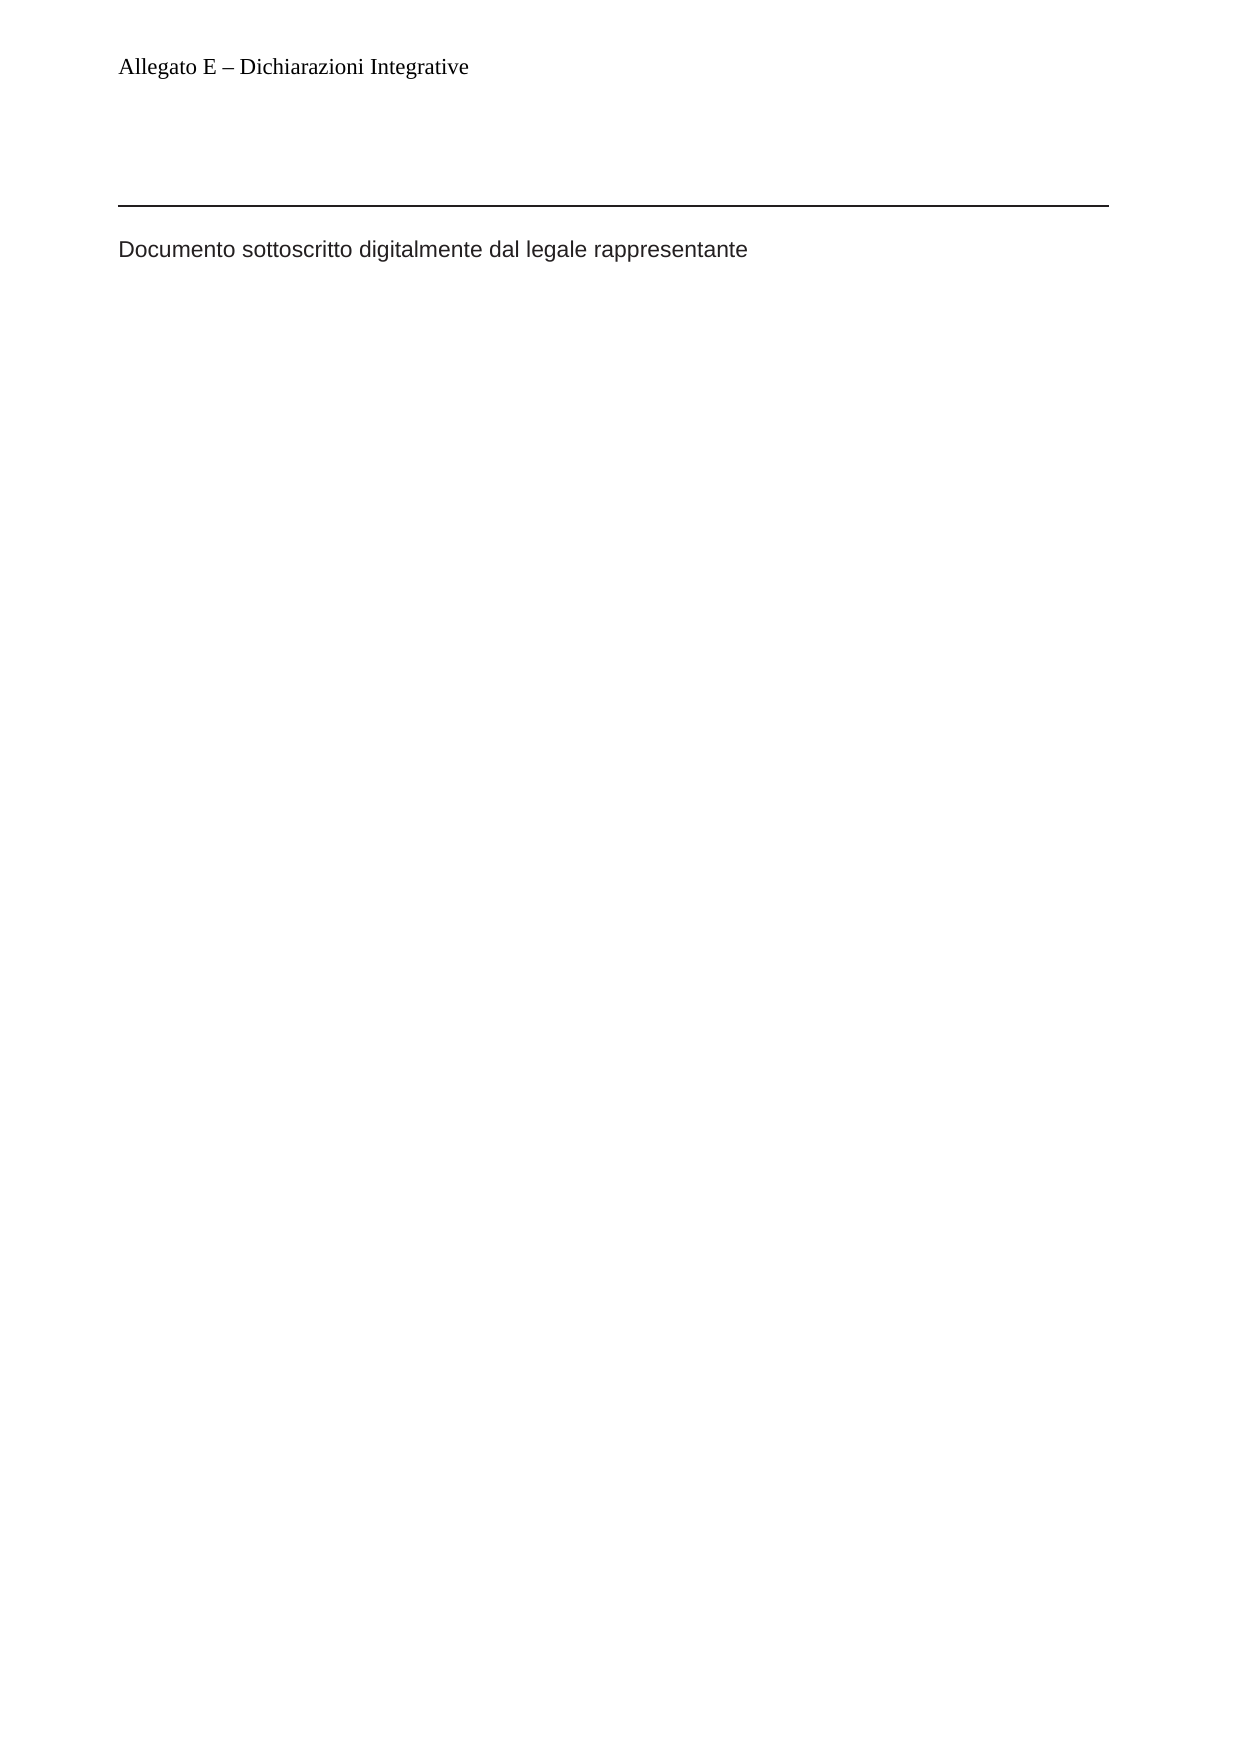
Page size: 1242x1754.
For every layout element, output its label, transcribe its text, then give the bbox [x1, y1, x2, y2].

text Documento sottoscritto digitalmente dal legale rappresentante [118, 236, 1123, 262]
